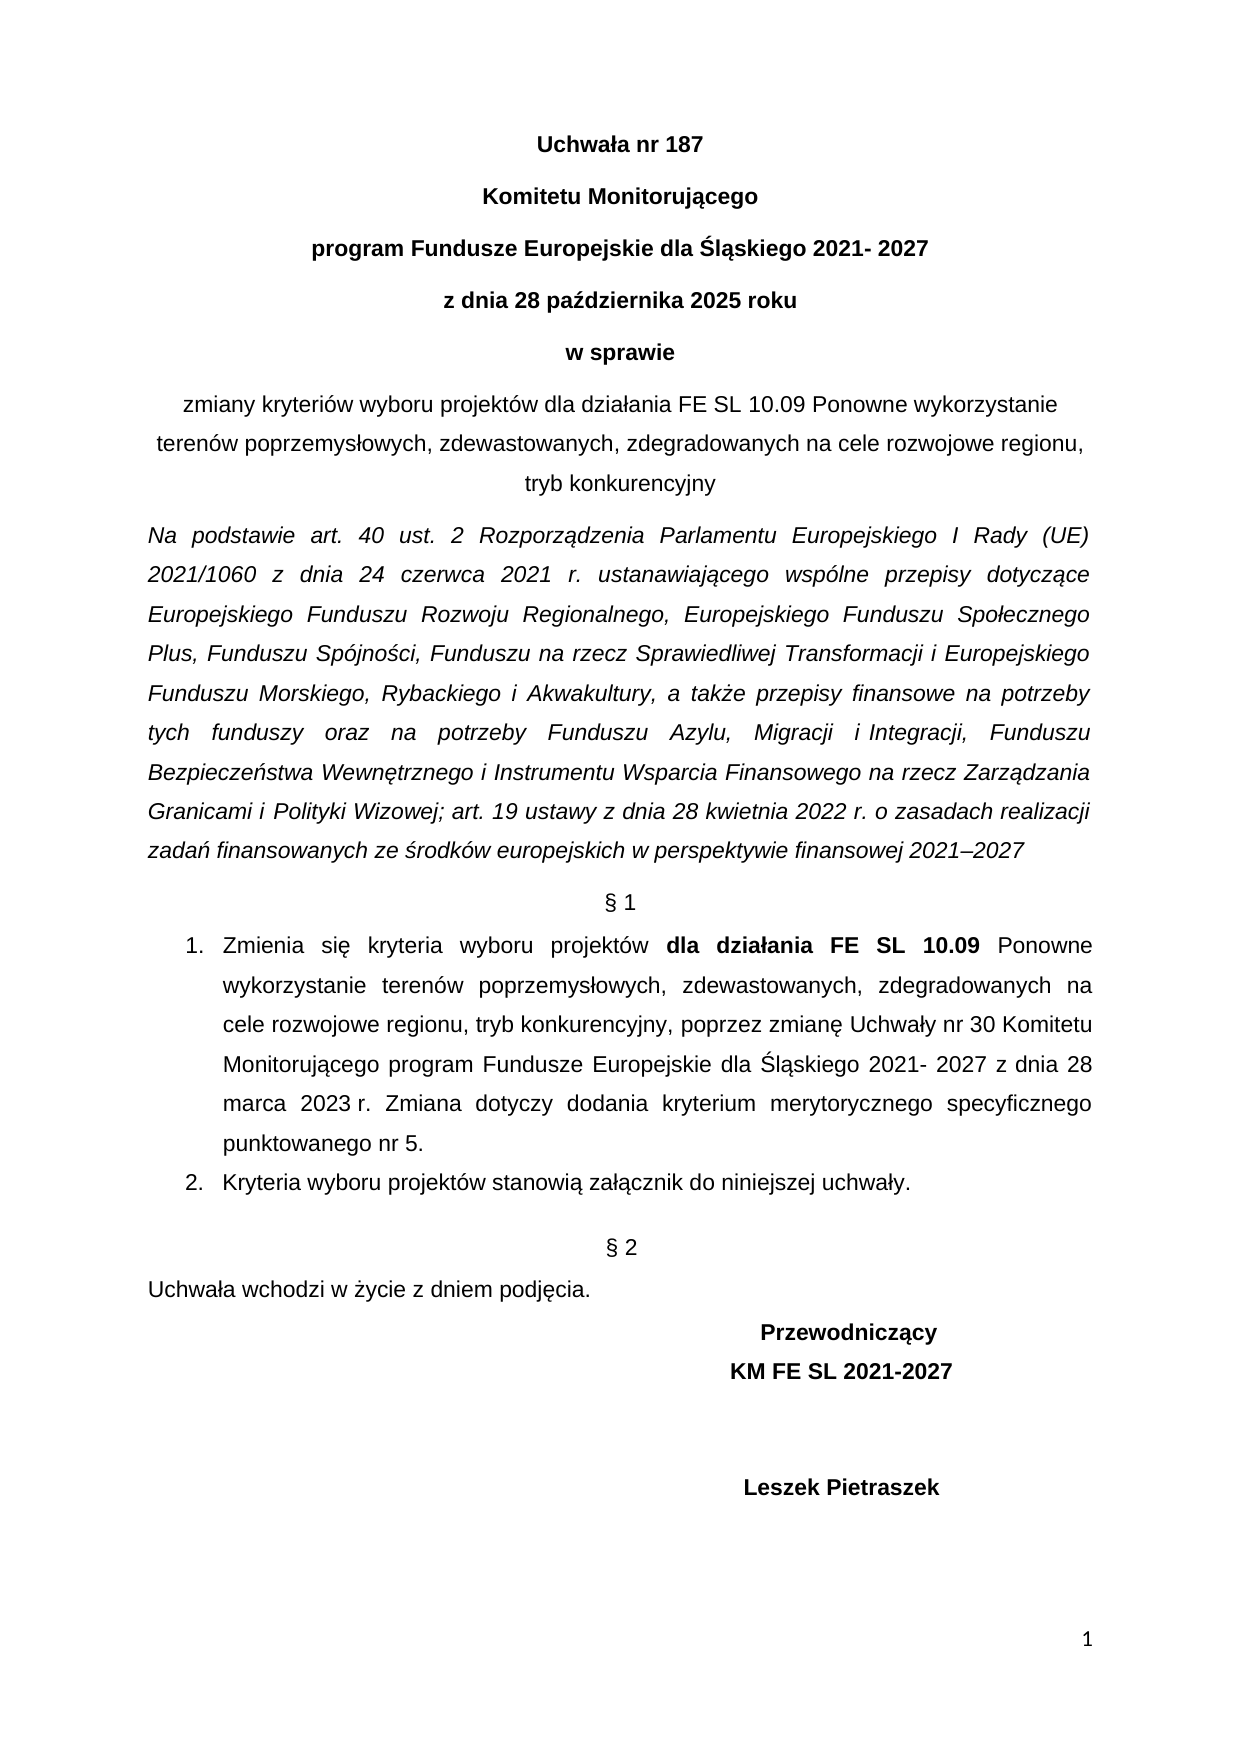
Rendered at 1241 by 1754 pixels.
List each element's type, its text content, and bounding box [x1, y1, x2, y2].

text Komitetu Monitorującego [148, 183, 1093, 209]
text Uchwała nr 187 [148, 131, 1093, 157]
text § 2 [591, 1233, 1093, 1260]
text program Fundusze Europejskie dla Śląskiego 2021- 2027 [148, 235, 1093, 261]
text § 1 [148, 889, 1093, 916]
list Kryteria wyboru projektów stanowią załącznik do niniejszej uchwały. [185, 1169, 1093, 1195]
text KM FE SL 2021-2027 [590, 1358, 1093, 1384]
text zmiany kryteriów wyboru projektów dla działania FE SL 10.09 Ponowne wykorzystanie terenów poprzemysłowych, zdewastowanych, zdegradowanych na cele rozwojowe regionu, tryb konkurencyjny [148, 391, 1093, 496]
text Uchwała wchodzi w życie z dniem podjęcia. [148, 1276, 1093, 1302]
text Na podstawie art. 40 ust. 2 Rozporządzenia Parlamentu Europejskiego I Rady (UE) 2021/1060 z dnia 24 czerwca 2021 r. ustanawiającego wspólne przepisy dotyczące Europejskiego Funduszu Rozwoju Regionalnego, Europejskiego Funduszu Społecznego Plus, Funduszu Spójności, Funduszu na rzecz Sprawiedliwej Transformacji i Europejskiego Funduszu Morskiego, Rybackiego i Akwakultury, a także przepisy finansowe na potrzeby tych funduszy oraz na potrzeby Funduszu Azylu, Migracji i Integracji, Funduszu Bezpieczeństwa Wewnętrznego i Instrumentu Wsparcia Finansowego na rzecz Zarządzania Granicami i Polityki Wizowej; art. 19 ustawy z dnia 28 kwietnia 2022 r. o zasadach realizacji zadań finansowanych ze środków europejskich w perspektywie finansowej 2021–2027 [148, 522, 1093, 864]
text Przewodniczący [738, 1319, 960, 1345]
text z dnia 28 października 2025 roku [148, 287, 1093, 313]
text w sprawie [148, 339, 1093, 365]
list Zmienia się kryteria wyboru projektów dla działania FE SL 10.09 Ponowne wykorzystanie terenów poprzemysłowych, zdewastowanych, zdegradowanych na cele rozwojowe regionu, tryb konkurencyjny, poprzez zmianę Uchwały nr 30 Komitetu Monitorującego program Fundusze Europejskie dla Śląskiego 2021- 2027 z dnia 28 marca 2023 r. Zmiana dotyczy dodania kryterium merytorycznego specyficznego punktowanego nr 5. [185, 932, 1093, 1156]
text Leszek Pietraszek [590, 1474, 1093, 1501]
